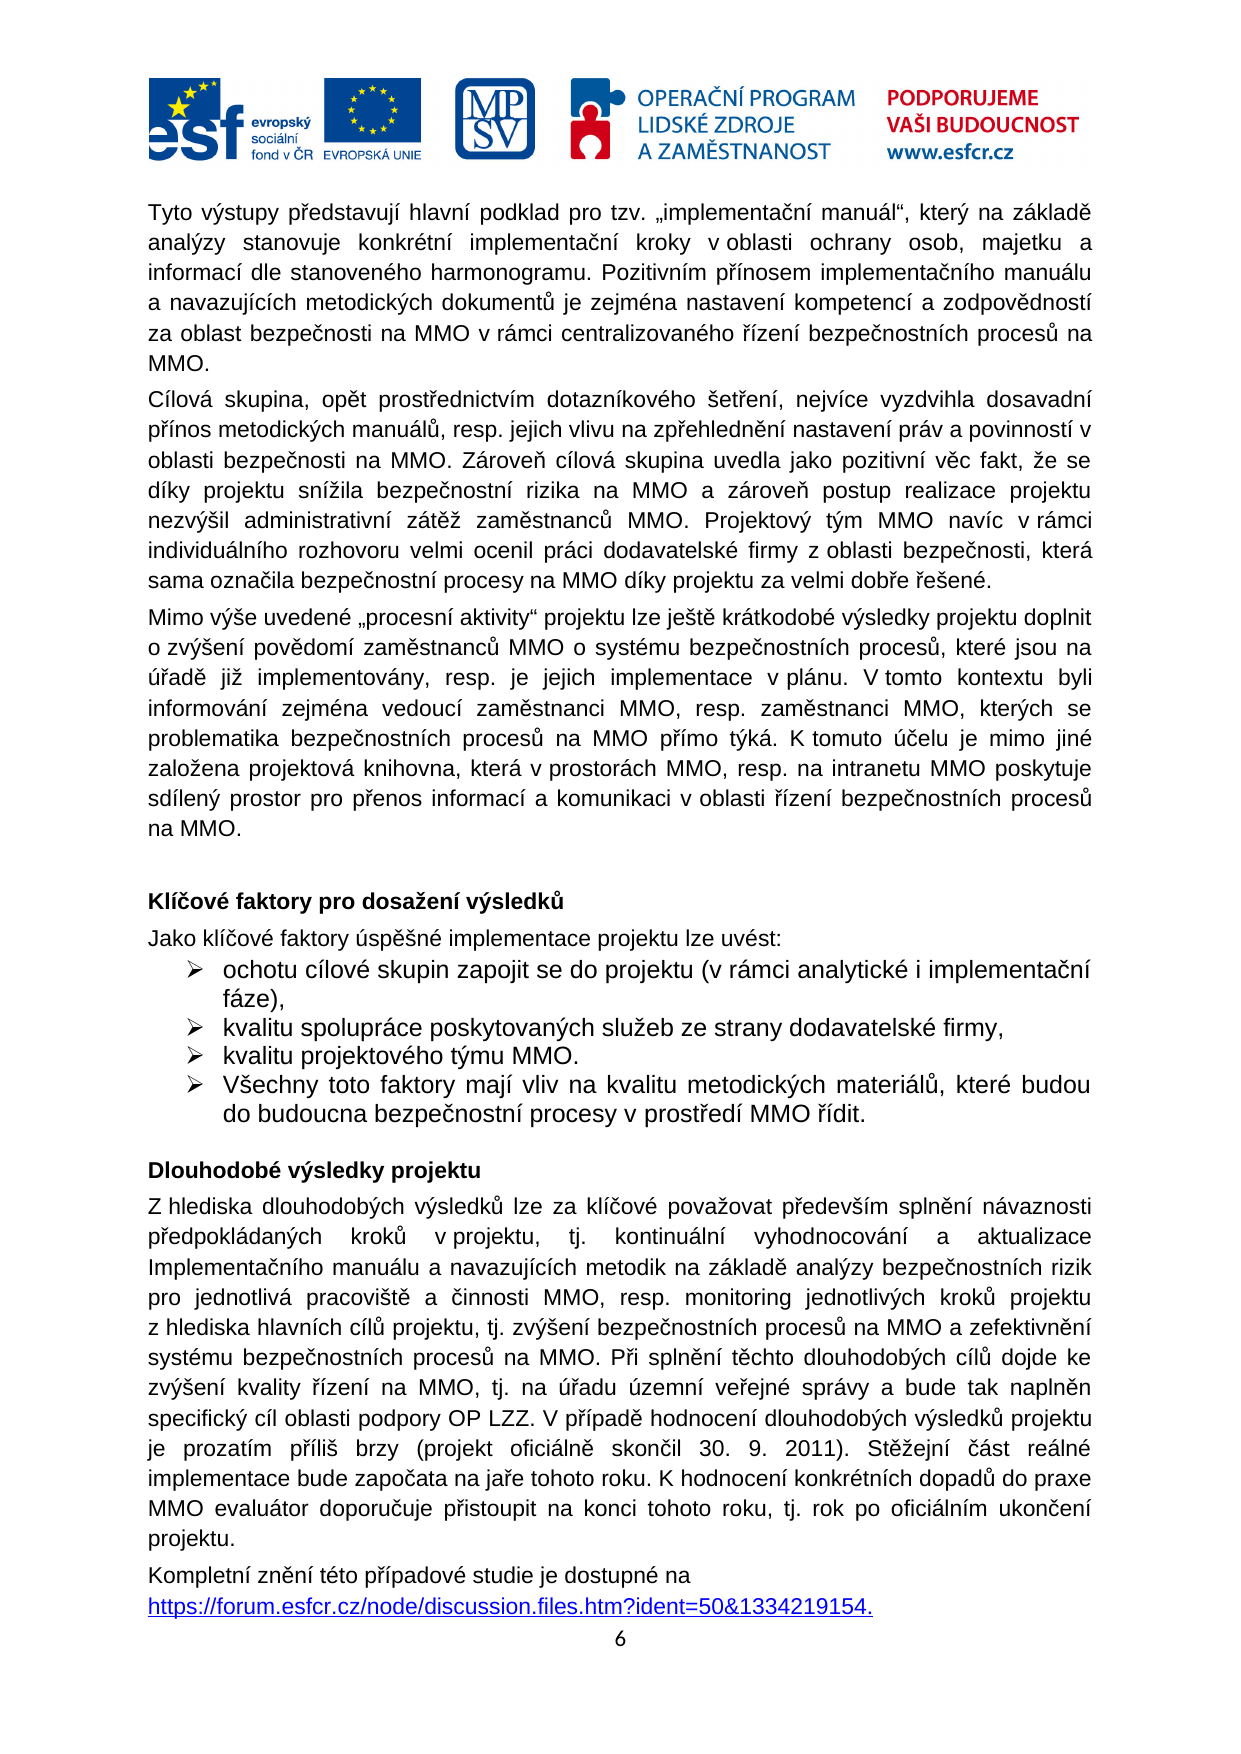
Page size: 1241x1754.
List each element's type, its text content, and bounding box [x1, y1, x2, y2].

text Mimo výše uvedené „procesní aktivity“ projektu lze ještě krátkodobé výsledky projektu doplnit o zvýšení povědomí zaměstnanců MMO o systému bezpečnostních procesů, které jsou na úřadě již implementovány, resp. je jejich implementace v plánu. V tomto kontextu byli informování zejména vedoucí zaměstnanci MMO, resp. zaměstnanci MMO, kterých se problematika bezpečnostních procesů na MMO přímo týká. K tomuto účelu je mimo jiné založena projektová knihovna, která v prostorách MMO, resp. na intranetu MMO poskytuje sdílený prostor pro přenos informací a komunikaci v oblasti řízení bezpečnostních procesů na MMO. [148, 604, 1092, 842]
list kvalitu projektového týmu MMO. [185, 1041, 1092, 1070]
list Všechny toto faktory mají vliv na kvalitu metodických materiálů, které budou do budoucna bezpečnostní procesy v prostředí MMO řídit. [185, 1070, 1092, 1128]
text Dlouhodobé výsledky projektu [148, 1157, 1092, 1183]
list ochotu cílové skupin zapojit se do projektu (v rámci analytické i implementační fáze), [185, 955, 1092, 1012]
text Z hlediska dlouhodobých výsledků lze za klíčové považovat především splnění návaznosti předpokládaných kroků v projektu, tj. kontinuální vyhodnocování a aktualizace Implementačního manuálu a navazujících metodik na základě analýzy bezpečnostních rizik pro jednotlivá pracoviště a činnosti MMO, resp. monitoring jednotlivých kroků projektu z hlediska hlavních cílů projektu, tj. zvýšení bezpečnostních procesů na MMO a zefektivnění systému bezpečnostních procesů na MMO. Při splnění těchto dlouhodobých cílů dojde ke zvýšení kvality řízení na MMO, tj. na úřadu územní veřejné správy a bude tak naplněn specifický cíl oblasti podpory OP LZZ. V případě hodnocení dlouhodobých výsledků projektu je prozatím příliš brzy (projekt oficiálně skončil 30. 9. 2011). Stěžejní část reálné implementace bude započata na jaře tohoto roku. K hodnocení konkrétních dopadů do praxe MMO evaluátor doporučuje přistoupit na konci tohoto roku, tj. rok po oficiálním ukončení projektu. [148, 1193, 1092, 1552]
text Jako klíčové faktory úspěšné implementace projektu lze uvést: [148, 925, 1092, 951]
text Tyto výstupy představují hlavní podklad pro tzv. „implementační manuál“, který na základě analýzy stanovuje konkrétní implementační kroky v oblasti ochrany osob, majetku a informací dle stanoveného harmonogramu. Pozitivním přínosem implementačního manuálu a navazujících metodických dokumentů je zejména nastavení kompetencí a zodpovědností za oblast bezpečnosti na MMO v rámci centralizovaného řízení bezpečnostních procesů na MMO. [148, 199, 1092, 376]
text Klíčové faktory pro dosažení výsledků [148, 888, 1092, 914]
list kvalitu spolupráce poskytovaných služeb ze strany dodavatelské firmy, [185, 1012, 1092, 1041]
text Kompletní znění této případové studie je dostupné na https://forum.esfcr.cz/node/discussion.files.htm?ident=50&1334219154. [148, 1562, 1092, 1620]
text Cílová skupina, opět prostřednictvím dotazníkového šetření, nejvíce vyzdvihla dosavadní přínos metodických manuálů, resp. jejich vlivu na zpřehlednění nastavení práv a povinností v oblasti bezpečnosti na MMO. Zároveň cílová skupina uvedla jako pozitivní věc fakt, že se díky projektu snížila bezpečnostní rizika na MMO a zároveň postup realizace projektu nezvýšil administrativní zátěž zaměstnanců MMO. Projektový tým MMO navíc v rámci individuálního rozhovoru velmi ocenil práci dodavatelské firmy z oblasti bezpečnosti, která sama označila bezpečnostní procesy na MMO díky projektu za velmi dobře řešené. [148, 386, 1092, 594]
picture [147, 73, 1093, 171]
